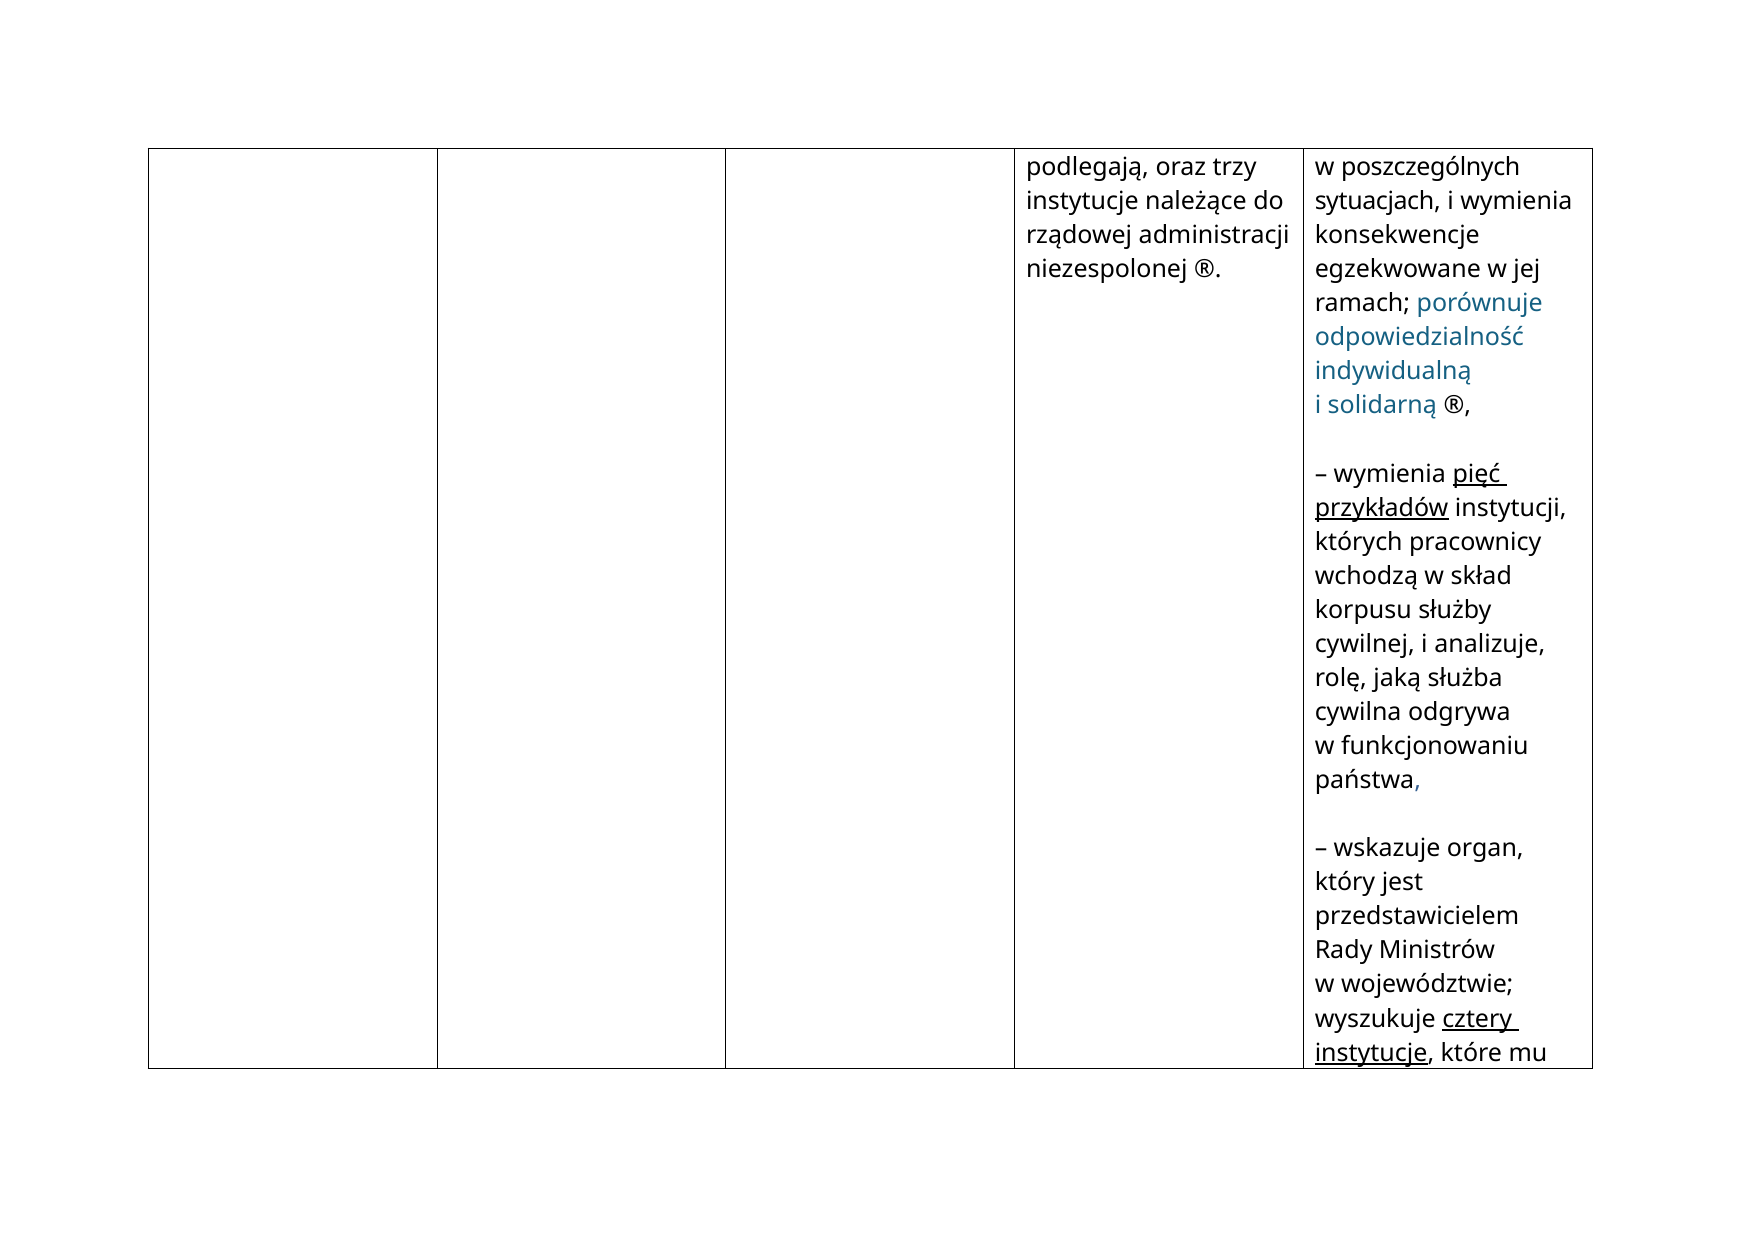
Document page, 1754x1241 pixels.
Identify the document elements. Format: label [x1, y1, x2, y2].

table_cell [1015, 149, 1303, 1068]
table_cell [1304, 149, 1592, 1068]
table_cell [726, 149, 1014, 1068]
table_cell [438, 149, 725, 1068]
table_cell [149, 149, 437, 1068]
